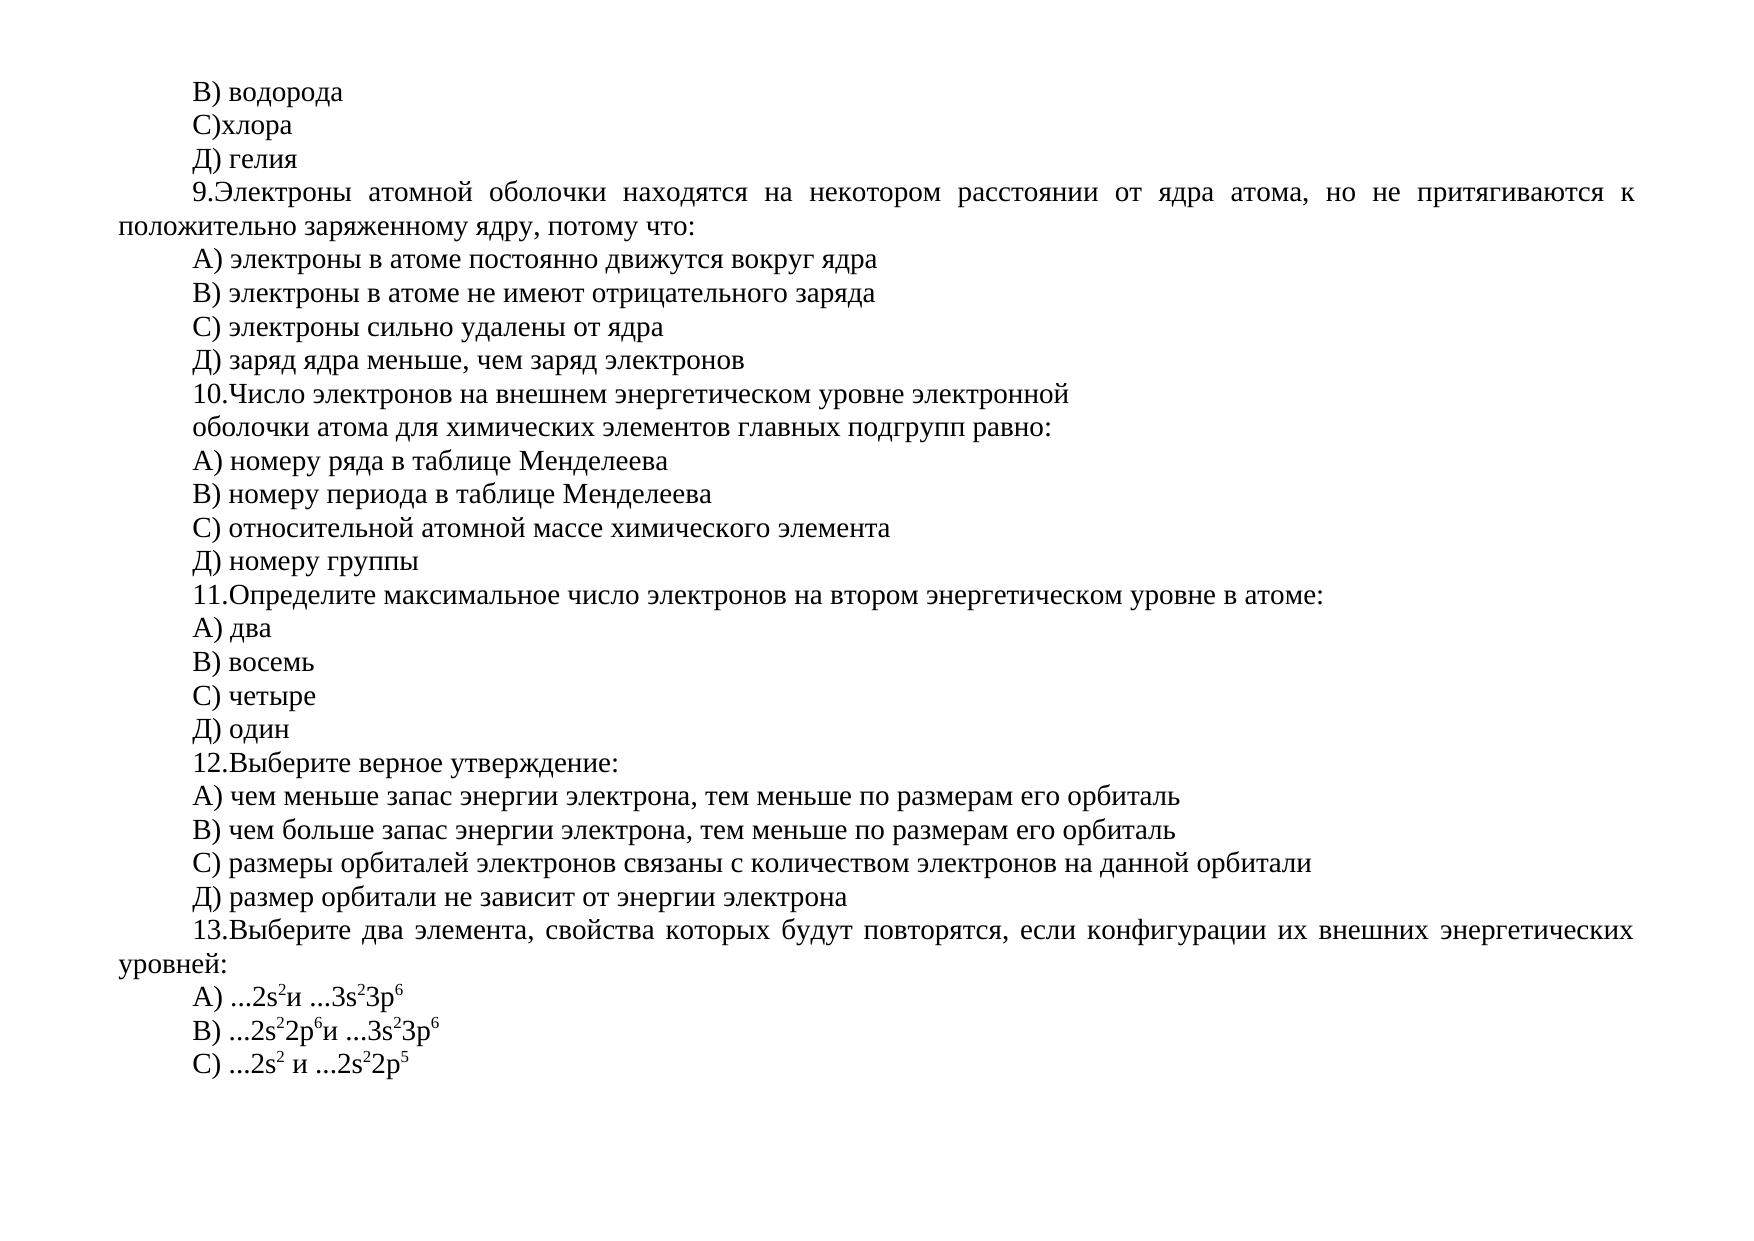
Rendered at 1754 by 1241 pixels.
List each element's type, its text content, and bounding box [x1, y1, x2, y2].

text B) ...2s22p6и ...3s23p6 [118, 1013, 1636, 1047]
text C)хлора [118, 107, 1636, 141]
text A) два [118, 611, 1636, 644]
text B) водорода [118, 74, 1636, 107]
text A) чем меньше запас энергии электрона, тем меньше по размерам его орбиталь [118, 778, 1636, 812]
text B) номеру периода в таблице Менделеева [118, 476, 1636, 510]
text 12.Выберите верное утверждение: [118, 745, 1636, 778]
text B) восемь [118, 644, 1636, 678]
text C) ...2s2 и ...2s22p5 [118, 1047, 1636, 1080]
text Д) размер орбитали не зависит от энергии электрона [118, 879, 1636, 912]
text 13.Выберите два элемента, свойства которых будут повторятся, если конфигурации их внешних энергетических уровней: [118, 912, 1636, 979]
text C) размеры орбиталей электронов связаны с количеством электронов на данной орбитали [118, 845, 1636, 879]
text B) электроны в атоме не имеют отрицательного заряда [118, 275, 1636, 309]
text C) относительной атомной массе химического элемента [118, 510, 1636, 543]
text Д) один [118, 711, 1636, 745]
text B) чем больше запас энергии электрона, тем меньше по размерам его орбиталь [118, 812, 1636, 845]
text 9.Электроны атомной оболочки находятся на некотором расстоянии от ядра атома, но не притягиваются к положительно заряженному ядру, потому что: [118, 174, 1636, 242]
text C) электроны сильно удалены от ядра [118, 309, 1636, 342]
text Д) заряд ядра меньше, чем заряд электронов [118, 342, 1636, 376]
text Д) номеру группы [118, 543, 1636, 577]
text C) четыре [118, 678, 1636, 711]
text 11.Определите максимальное число электронов на втором энергетическом уровне в атоме: [118, 577, 1636, 611]
text оболочки атома для химических элементов главных подгрупп равно: [118, 409, 1636, 443]
text A) номеру ряда в таблице Менделеева [118, 443, 1636, 476]
text Д) гелия [118, 141, 1636, 174]
text A) электроны в атоме постоянно движутся вокруг ядра [118, 242, 1636, 275]
text A) ...2s2и ...3s23p6 [118, 979, 1636, 1013]
text 10.Число электронов на внешнем энергетическом уровне электронной [118, 376, 1636, 409]
